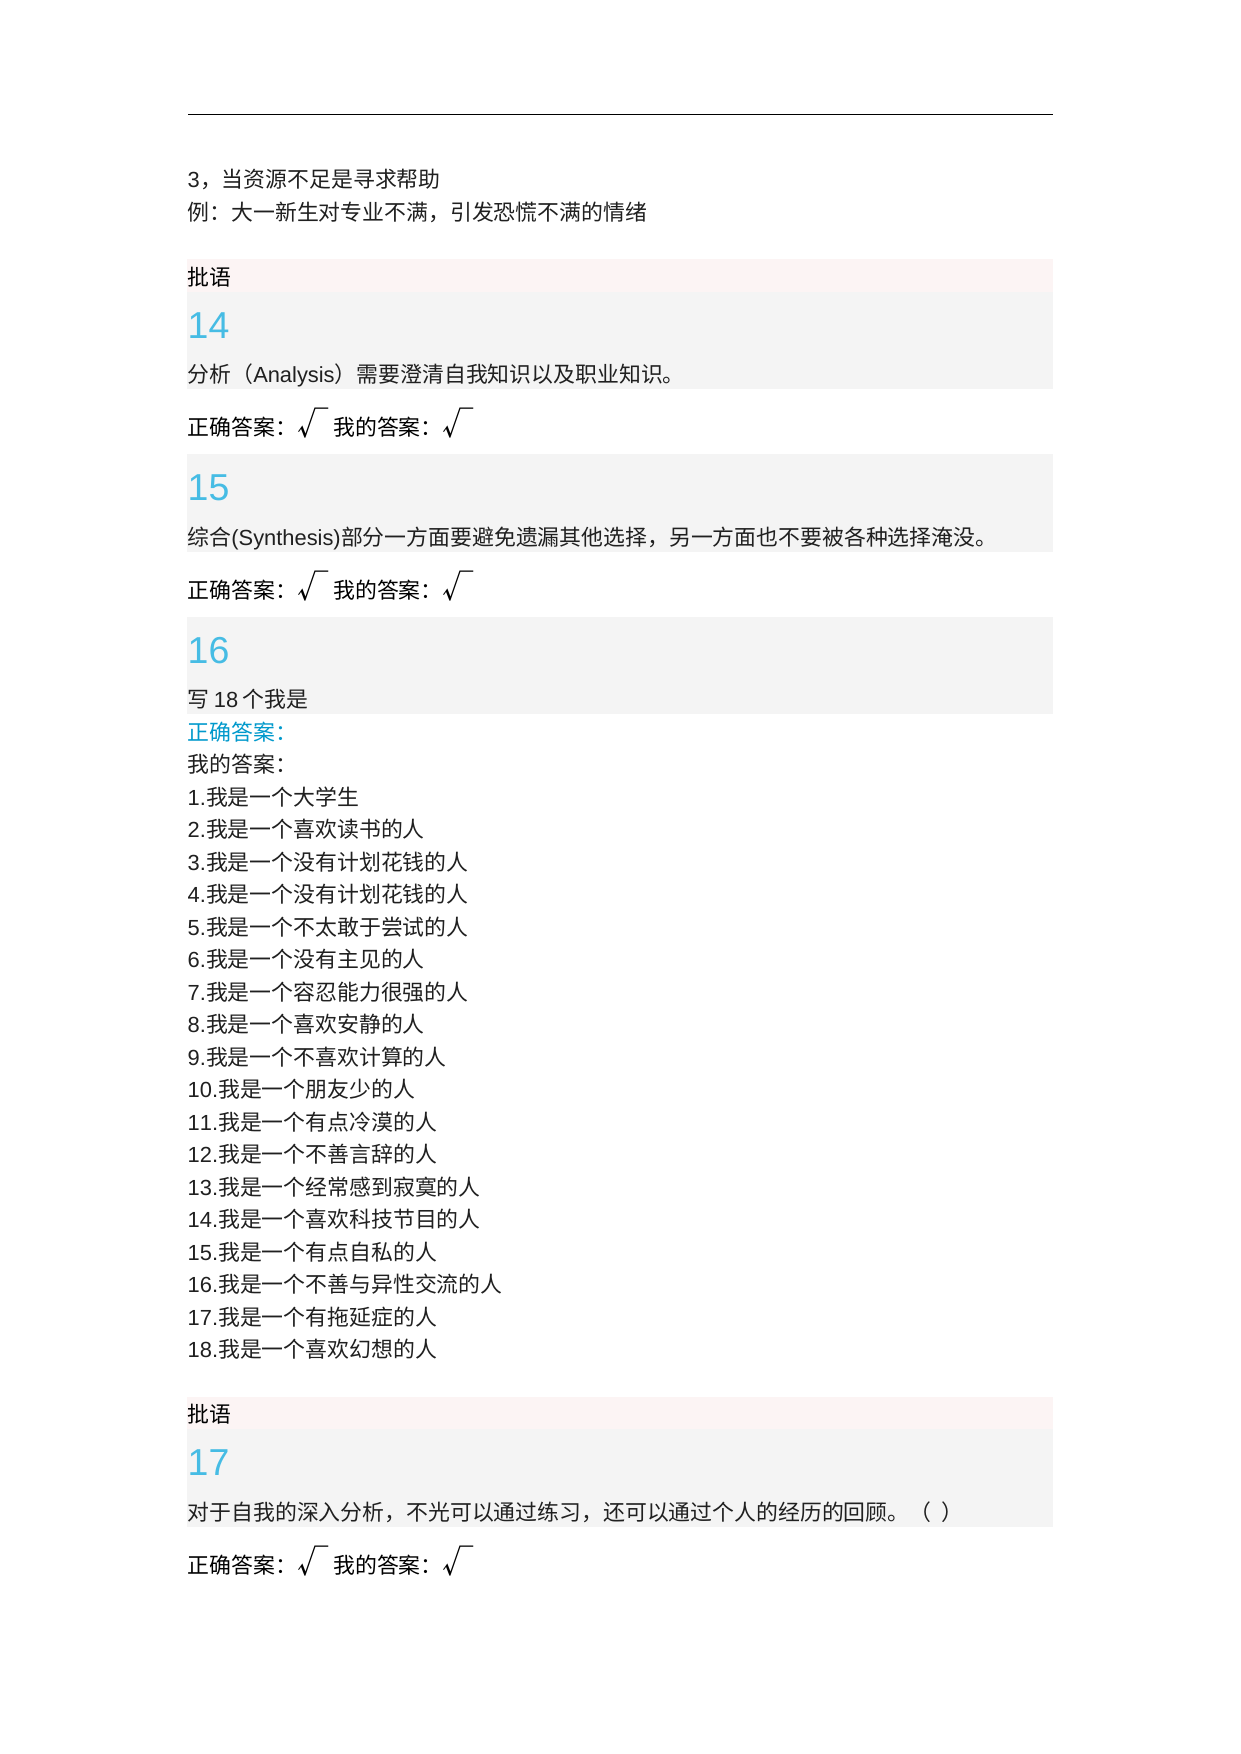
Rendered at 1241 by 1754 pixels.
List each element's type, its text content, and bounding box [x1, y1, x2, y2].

text 3.我是一个没有计划花钱的人 [187, 844, 1053, 877]
text 16.我是一个不善与异性交流的人 [187, 1267, 1053, 1299]
text 9.我是一个不喜欢计算的人 [187, 1039, 1053, 1072]
text 正确答案：√ 我的答案：√ [187, 552, 1053, 617]
text 5.我是一个不太敢于尝试的人 [187, 909, 1053, 942]
text 综合(Synthesis)部分一方面要避免遗漏其他选择，另一方面也不要被各种选择淹没。 [187, 519, 1053, 552]
text 例：大一新生对专业不满，引发恐慌不满的情绪 [187, 194, 1053, 227]
text 15.我是一个有点自私的人 [187, 1234, 1053, 1267]
text 我的答案： [187, 747, 1053, 779]
text 2.我是一个喜欢读书的人 [187, 812, 1053, 844]
text 正确答案：√ 我的答案：√ [187, 1527, 1053, 1592]
text 17 [187, 1429, 1053, 1494]
text 7.我是一个容忍能力很强的人 [187, 974, 1053, 1007]
text 8.我是一个喜欢安静的人 [187, 1007, 1053, 1039]
text 16 [187, 617, 1053, 682]
text 4.我是一个没有计划花钱的人 [187, 877, 1053, 909]
text 13.我是一个经常感到寂寞的人 [187, 1169, 1053, 1202]
text 14.我是一个喜欢科技节目的人 [187, 1202, 1053, 1234]
text 17.我是一个有拖延症的人 [187, 1299, 1053, 1332]
text 11.我是一个有点冷漠的人 [187, 1104, 1053, 1137]
text 正确答案： [187, 714, 1053, 747]
text 12.我是一个不善言辞的人 [187, 1137, 1053, 1169]
text 1.我是一个大学生 [187, 779, 1053, 812]
text 10.我是一个朋友少的人 [187, 1072, 1053, 1104]
text 3，当资源不足是寻求帮助 [187, 162, 1053, 194]
text 对于自我的深入分析，不光可以通过练习，还可以通过个人的经历的回顾。（ ） [187, 1494, 1053, 1527]
text 分析（Analysis）需要澄清自我知识以及职业知识。 [187, 357, 1053, 389]
text 14 [187, 292, 1053, 357]
text 正确答案：√ 我的答案：√ [187, 389, 1053, 454]
text 15 [187, 454, 1053, 519]
text 6.我是一个没有主见的人 [187, 942, 1053, 974]
text 批语 [187, 259, 1053, 292]
text 写18个我是 [187, 682, 1053, 714]
text 18.我是一个喜欢幻想的人 [187, 1332, 1053, 1364]
text 批语 [187, 1397, 1053, 1429]
